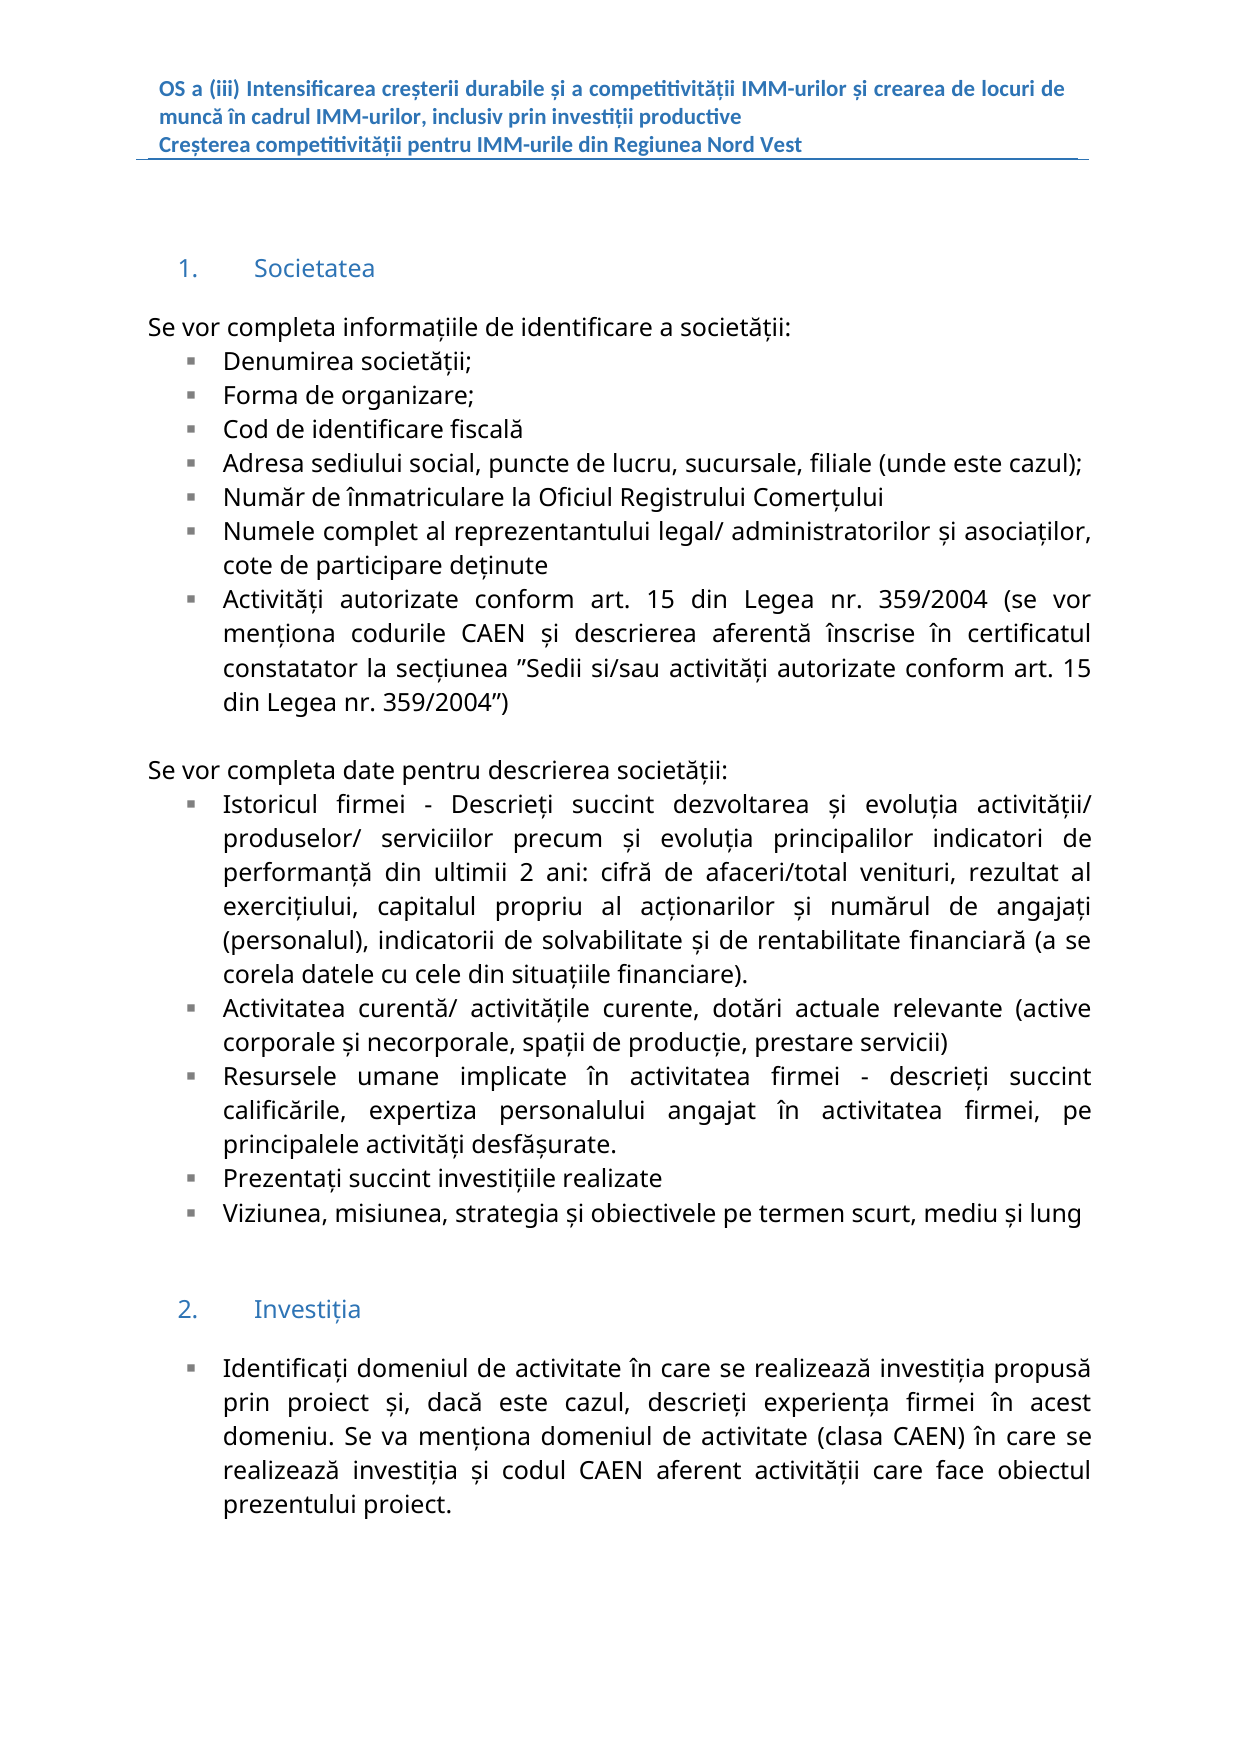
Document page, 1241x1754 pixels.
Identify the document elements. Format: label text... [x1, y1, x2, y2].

list Prezentați succint investițiile realizate [185, 1161, 1093, 1195]
text Se vor completa date pentru descrierea societății: [148, 752, 1093, 786]
list Viziunea, misiunea, strategia și obiectivele pe termen scurt, mediu și lung [185, 1195, 1093, 1229]
list Identificați domeniul de activitate în care se realizează investiția propusă prin proiect și, dacă este cazul, descrieți experiența firmei în acest domeniu. Se va menționa domeniul de activitate (clasa CAEN) în care se realizează investiția și codul CAEN aferent activității care face obiectul prezentului proiect. [185, 1351, 1093, 1521]
subtitle Investiția [177, 1292, 1093, 1326]
text Se vor completa informațiile de identificare a societății: [148, 309, 1093, 344]
subtitle Societatea [177, 251, 1093, 284]
list Denumirea societății; [185, 344, 1093, 378]
list Activitatea curentă/ activitățile curente, dotări actuale relevante (active corporale și necorporale, spații de producție, prestare servicii) [185, 991, 1093, 1059]
list Adresa sediului social, puncte de lucru, sucursale, filiale (unde este cazul); [185, 446, 1093, 480]
list Activități autorizate conform art. 15 din Legea nr. 359/2004 (se vor menționa codurile CAEN și descrierea aferentă înscrise în certificatul constatator la secțiunea ”Sedii si/sau activități autorizate conform art. 15 din Legea nr. 359/2004”) [185, 582, 1093, 718]
list Resursele umane implicate în activitatea firmei - descrieți succint calificările, expertiza personalului angajat în activitatea firmei, pe principalele activități desfășurate. [185, 1059, 1093, 1161]
list Forma de organizare; [185, 378, 1093, 412]
list Număr de înmatriculare la Oficiul Registrului Comerțului [185, 480, 1093, 514]
list Numele complet al reprezentantului legal/ administratorilor și asociaților, cote de participare deținute [185, 514, 1093, 582]
list Istoricul firmei - Descrieți succint dezvoltarea și evoluția activității/ produselor/ serviciilor precum și evoluția principalilor indicatori de performanță din ultimii 2 ani: cifră de afaceri/total venituri, rezultat al exercițiului, capitalul propriu al acționarilor și numărul de angajați (personalul), indicatorii de solvabilitate și de rentabilitate financiară (a se corela datele cu cele din situațiile financiare). [185, 786, 1093, 991]
list Cod de identificare fiscală [185, 412, 1093, 446]
